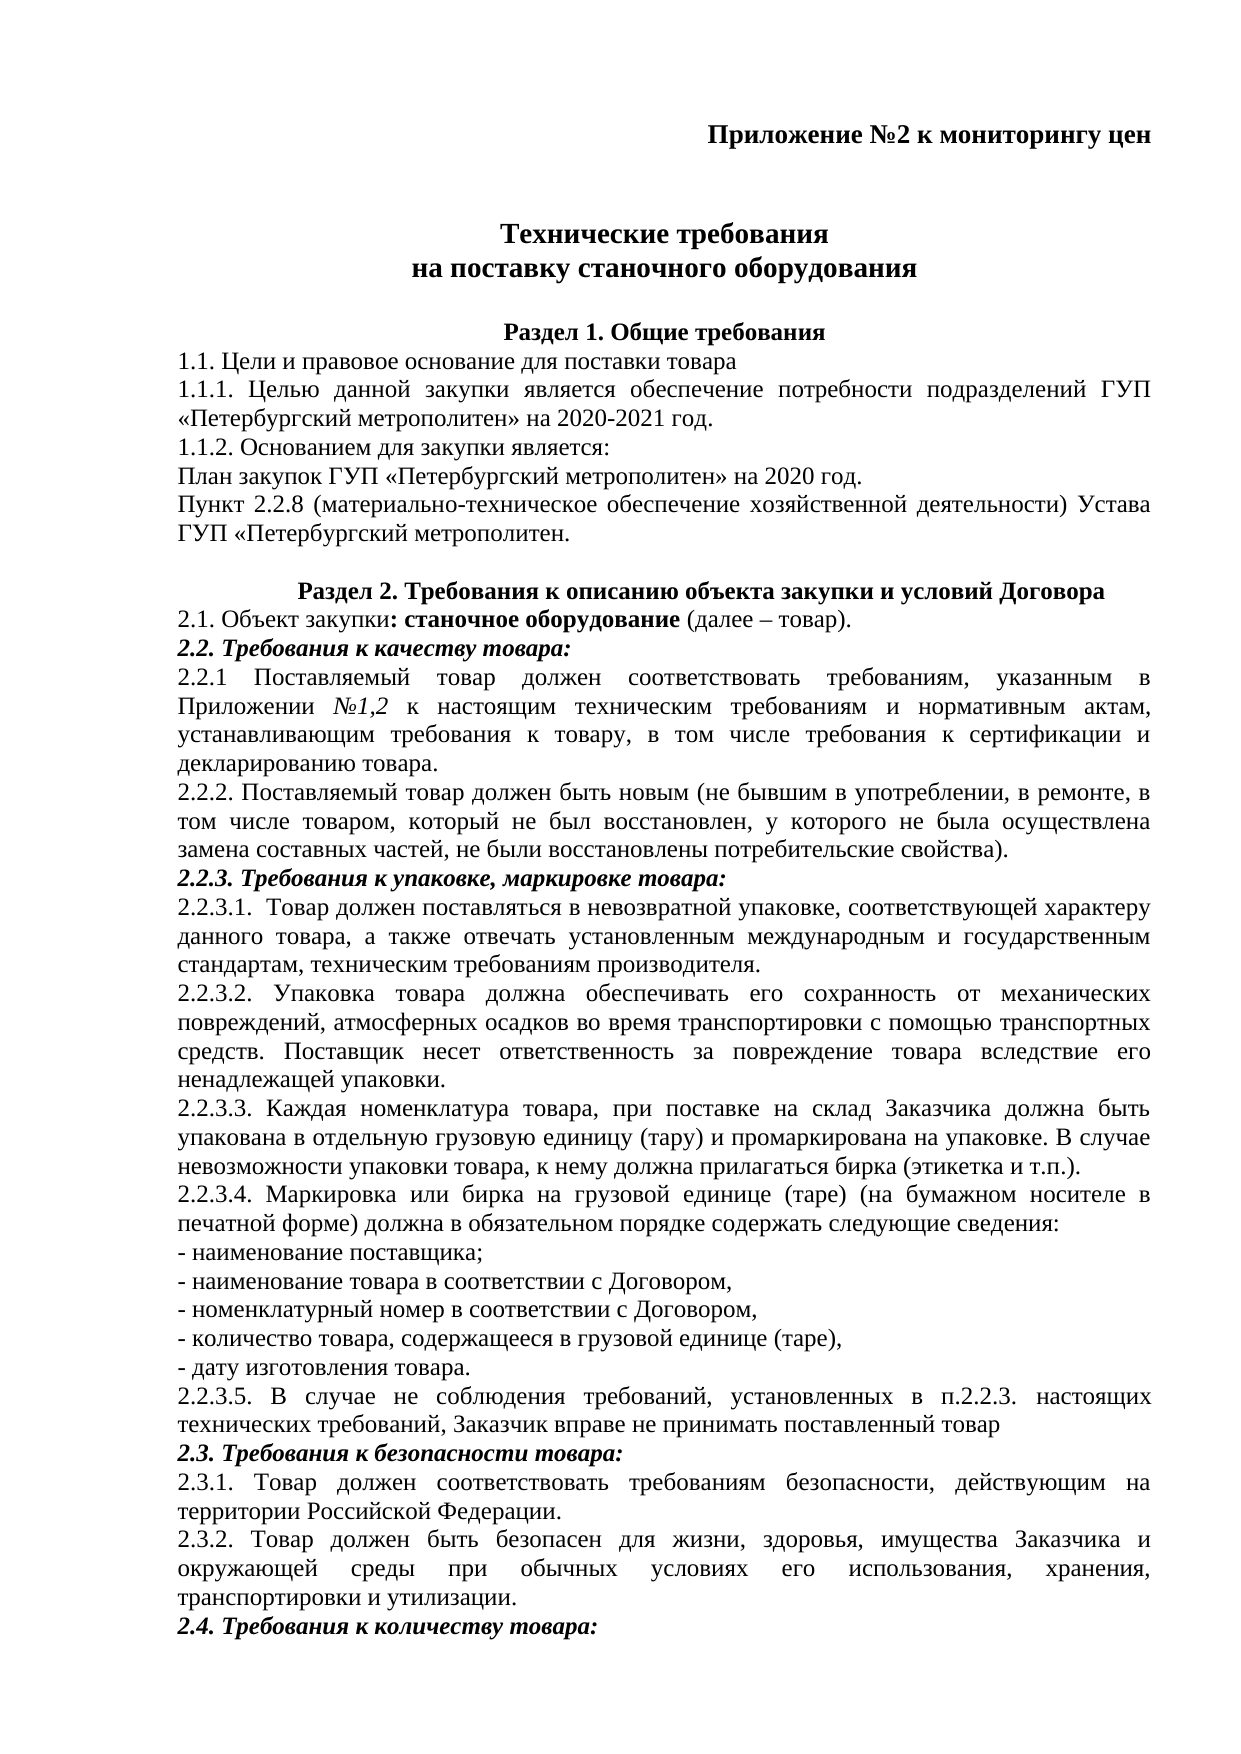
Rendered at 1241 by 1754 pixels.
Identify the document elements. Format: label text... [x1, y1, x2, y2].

text 1.1.1. Целью данной закупки является обеспечение потребности подразделений ГУП «Петербургский метрополитен» на 2020-2021 год. [177, 374, 1152, 432]
text - количество товара, содержащееся в грузовой единице (таре), [177, 1323, 1152, 1352]
text Приложение №2 к мониторингу цен [177, 118, 1152, 149]
text План закупок ГУП «Петербургский метрополитен» на 2020 год. [177, 461, 1152, 489]
text - дату изготовления товара. [177, 1352, 1152, 1381]
text 2.2.3.4. Маркировка или бирка на грузовой единице (таре) (на бумажном носителе в печатной форме) должна в обязательном порядке содержать следующие сведения: [177, 1179, 1152, 1237]
text 2.2.3.5. В случае не соблюдения требований, установленных в п.2.2.3. настоящих технических требований, Заказчик вправе не принимать поставленный товар [177, 1381, 1152, 1438]
text - наименование поставщика; [177, 1237, 1152, 1266]
text 2.2.3.1. Товар должен поставляться в невозвратной упаковке, соответствующей характеру данного товара, а также отвечать установленным международным и государственным стандартам, техническим требованиям производителя. [177, 892, 1152, 978]
text 2.2.1 Поставляемый товар должен соответствовать требованиям, указанным в Приложении №1,2 к настоящим техническим требованиям и нормативным актам, устанавливающим требования к товару, в том числе требования к сертификации и декларированию товара. [177, 662, 1152, 777]
text 2.2. Требования к качеству товара: [177, 633, 1152, 662]
text Раздел 1. Общие требования [177, 317, 1152, 346]
text - наименование товара в соответствии с Договором, [177, 1266, 1152, 1294]
text 2.2.3. Требования к упаковке, маркировке товара: [177, 863, 1152, 892]
text Раздел 2. Требования к описанию объекта закупки и условий Договора [177, 576, 1152, 604]
text 2.2.3.2. Упаковка товара должна обеспечивать его сохранность от механических повреждений, атмосферных осадков во время транспортировки с помощью транспортных средств. Поставщик несет ответственность за повреждение товара вследствие его ненадлежащей упаковки. [177, 978, 1152, 1093]
text 1.1.2. Основанием для закупки является: [177, 432, 1152, 461]
text 2.1. Объект закупки: станочное оборудование (далее – товар). [177, 604, 1152, 633]
text 1.1. Цели и правовое основание для поставки товара [177, 346, 1152, 374]
text 2.3. Требования к безопасности товара: [177, 1438, 1152, 1467]
text Пункт 2.2.8 (материально-техническое обеспечение хозяйственной деятельности) Устава ГУП «Петербургский метрополитен. [177, 489, 1152, 547]
text 2.3.2. Товар должен быть безопасен для жизни, здоровья, имущества Заказчика и окружающей среды при обычных условиях его использования, хранения, транспортировки и утилизации. [177, 1524, 1152, 1611]
text 2.2.3.3. Каждая номенклатура товара, при поставке на склад Заказчика должна быть упакована в отдельную грузовую единицу (тару) и промаркирована на упаковке. В случае невозможности упаковки товара, к нему должна прилагаться бирка (этикетка и т.п.). [177, 1093, 1152, 1179]
text на поставку станочного оборудования [177, 250, 1152, 283]
text 2.2.2. Поставляемый товар должен быть новым (не бывшим в употреблении, в ремонте, в том числе товаром, который не был восстановлен, у которого не была осуществлена замена составных частей, не были восстановлены потребительские свойства). [177, 777, 1152, 863]
text - номенклатурный номер в соответствии с Договором, [177, 1294, 1152, 1323]
text 2.4. Требования к количеству товара: [177, 1611, 1152, 1639]
text 2.3.1. Товар должен соответствовать требованиям безопасности, действующим на территории Российской Федерации. [177, 1467, 1152, 1524]
text Технические требования [177, 216, 1152, 250]
